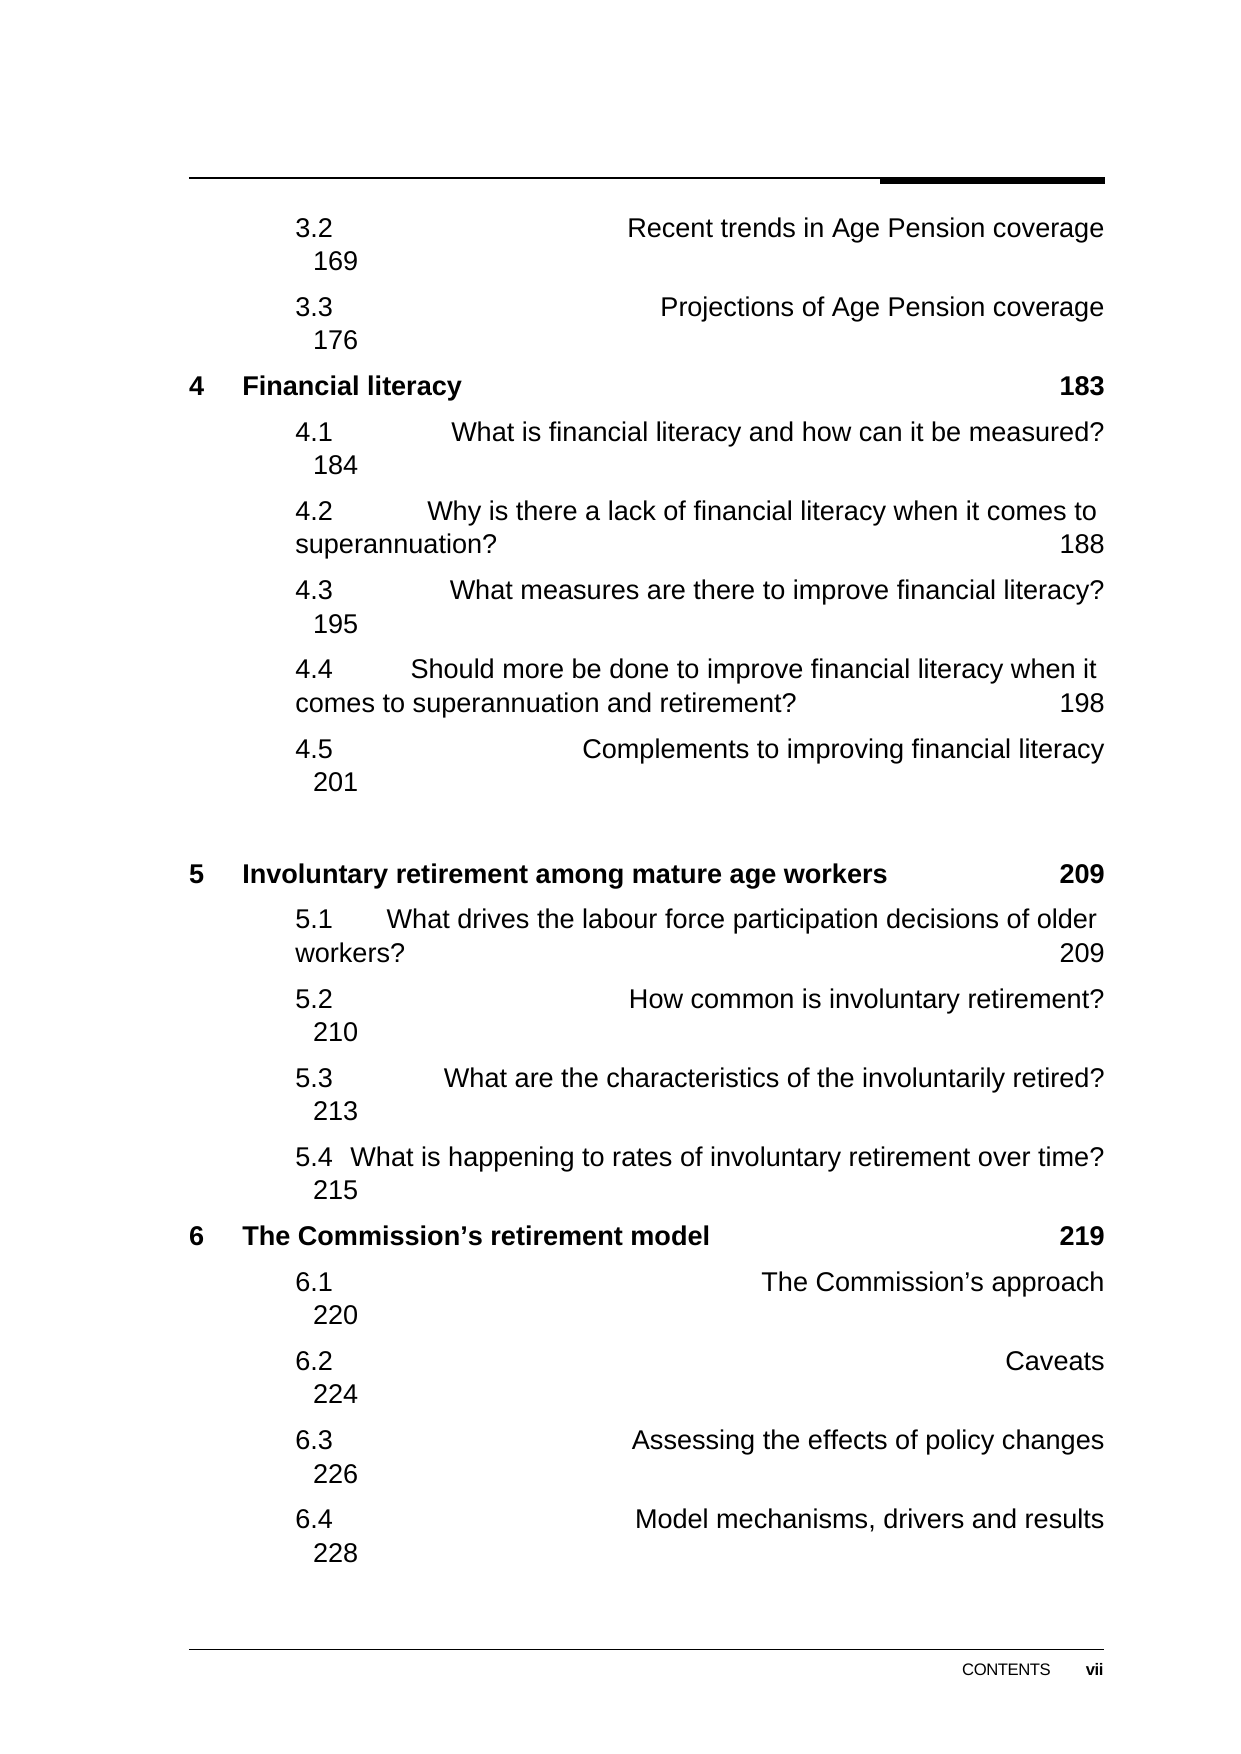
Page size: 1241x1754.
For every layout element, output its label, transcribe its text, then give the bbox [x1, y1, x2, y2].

text 6.4 Model mechanisms, drivers and results 228 [295, 1502, 1104, 1569]
text 6.1 The Commission’s approach 220 [295, 1265, 1104, 1331]
text 4.5 Complements to improving financial literacy 201 [295, 731, 1104, 798]
text 4.1 What is financial literacy and how can it be measured? 184 [295, 415, 1104, 481]
text 3.3 Projections of Age Pension coverage 176 [295, 290, 1104, 356]
text 3.2 Recent trends in Age Pension coverage 169 [295, 211, 1104, 277]
text 5.4 What is happening to rates of involuntary retirement over time? 215 [295, 1140, 1104, 1206]
text 4.3 What measures are there to improve financial literacy? 195 [295, 573, 1104, 640]
text 5.1 What drives the labour force participation decisions of older workers? 209 [295, 902, 1104, 969]
text 5 Involuntary retirement among mature age workers 209 [189, 856, 1016, 890]
text 4.2 Why is there a lack of financial literacy when it comes to superannuation? 188 [295, 494, 1104, 561]
text 6.2 Caveats 224 [295, 1344, 1104, 1411]
text 4 Financial literacy 183 [189, 369, 1016, 402]
text 6.3 Assessing the effects of policy changes 226 [295, 1423, 1104, 1490]
text 4.4 Should more be done to improve financial literacy when it comes to superannuation and retirement? 198 [295, 652, 1104, 719]
text 5.3 What are the characteristics of the involuntarily retired? 213 [295, 1061, 1104, 1127]
text 6 The Commission’s retirement model 219 [189, 1219, 1016, 1252]
text 5.2 How common is involuntary retirement? 210 [295, 981, 1104, 1048]
